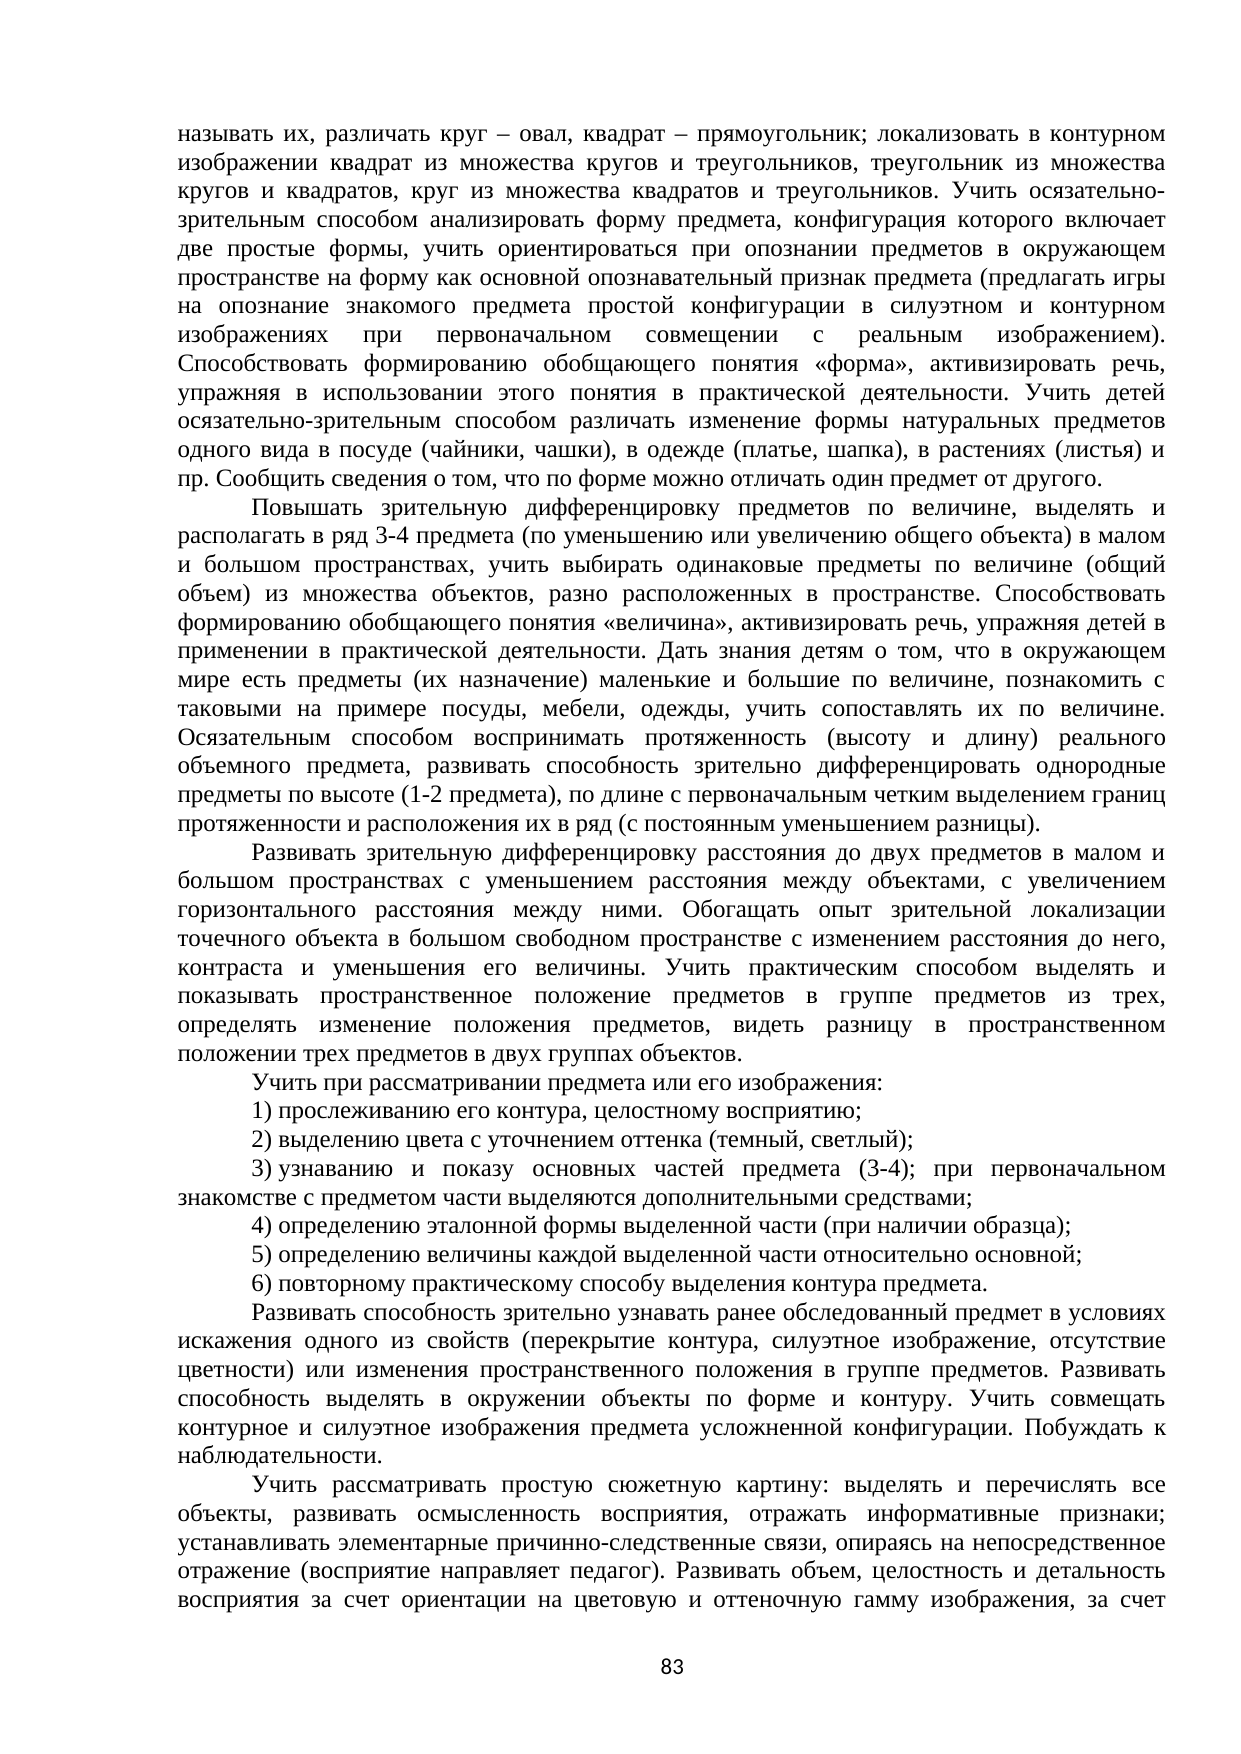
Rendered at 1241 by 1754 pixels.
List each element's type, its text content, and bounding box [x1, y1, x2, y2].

text Учить при рассматривании предмета или его изображения: [177, 1067, 1167, 1096]
text Развивать зрительную дифференцировку расстояния до двух предметов в малом и большом пространствах с уменьшением расстояния между объектами, с увеличением горизонтального расстояния между ними. Обогащать опыт зрительной локализации точечного объекта в большом свободном пространстве с изменением расстояния до него, контраста и уменьшения его величины. Учить практическим способом выделять и показывать пространственное положение предметов в группе предметов из трех, определять изменение положения предметов, видеть разницу в пространственном положении трех предметов в двух группах объектов. [177, 837, 1167, 1067]
text Развивать способность зрительно узнавать ранее обследованный предмет в условиях искажения одного из свойств (перекрытие контура, силуэтное изображение, отсутствие цветности) или изменения пространственного положения в группе предметов. Развивать способность выделять в окружении объекты по форме и контуру. Учить совмещать контурное и силуэтное изображения предмета усложненной конфигурации. Побуждать к наблюдательности. [177, 1297, 1167, 1469]
text 5) определению величины каждой выделенной части относительно основной; [177, 1239, 1167, 1268]
text 3) узнаванию и показу основных частей предмета (3-4); при первоначальном знакомстве с предметом части выделяются дополнительными средствами; [177, 1153, 1167, 1211]
text 2) выделению цвета с уточнением оттенка (темный, светлый); [177, 1124, 1167, 1153]
text 6) повторному практическому способу выделения контура предмета. [177, 1268, 1167, 1297]
text 4) определению эталонной формы выделенной части (при наличии образца); [177, 1211, 1167, 1239]
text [177, 118, 1167, 492]
text Повышать зрительную дифференцировку предметов по величине, выделять и располагать в ряд 3-4 предмета (по уменьшению или увеличению общего объекта) в малом и большом пространствах, учить выбирать одинаковые предметы по величине (общий объем) из множества объектов, разно расположенных в пространстве. Способствовать формированию обобщающего понятия «величина», активизировать речь, упражняя детей в применении в практической деятельности. Дать знания детям о том, что в окружающем мире есть предметы (их назначение) маленькие и большие по величине, познакомить с таковыми на примере посуды, мебели, одежды, учить сопоставлять их по величине. Осязательным способом воспринимать протяженность (высоту и длину) реального объемного предмета, развивать способность зрительно дифференцировать однородные предметы по высоте (1-2 предмета), по длине с первоначальным четким выделением границ протяженности и расположения их в ряд (с постоянным уменьшением разницы). [177, 492, 1167, 837]
text 1) прослеживанию его контура, целостному восприятию; [177, 1096, 1167, 1124]
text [177, 1469, 1167, 1613]
